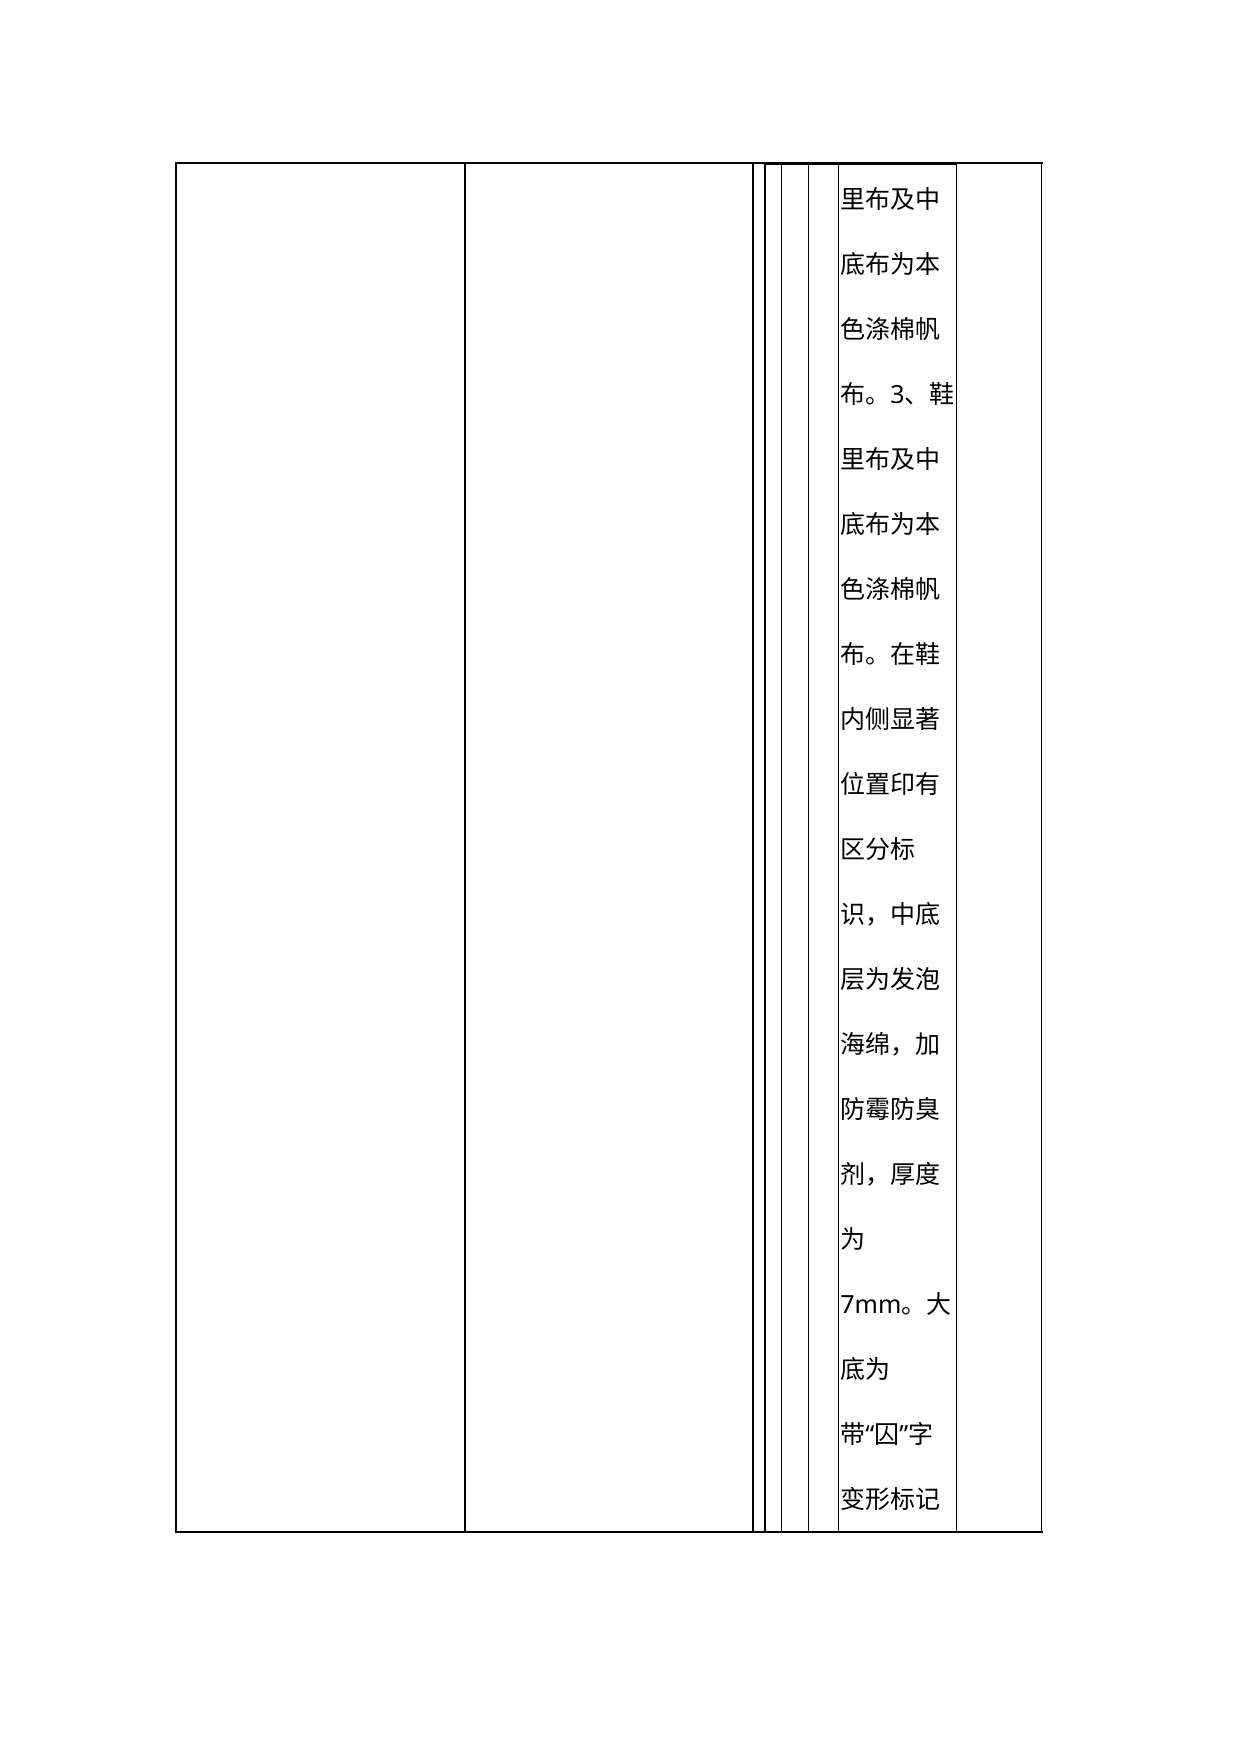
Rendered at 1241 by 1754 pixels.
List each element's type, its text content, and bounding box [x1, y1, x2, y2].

table_cell [957, 164, 1041, 1531]
table_cell [766, 165, 781, 1531]
table_cell [466, 164, 752, 1531]
table_cell [782, 165, 808, 1531]
table_cell [809, 165, 838, 1531]
table_cell [754, 164, 764, 1531]
table_cell 1 [177, 164, 464, 1531]
table_cell [839, 165, 956, 1531]
